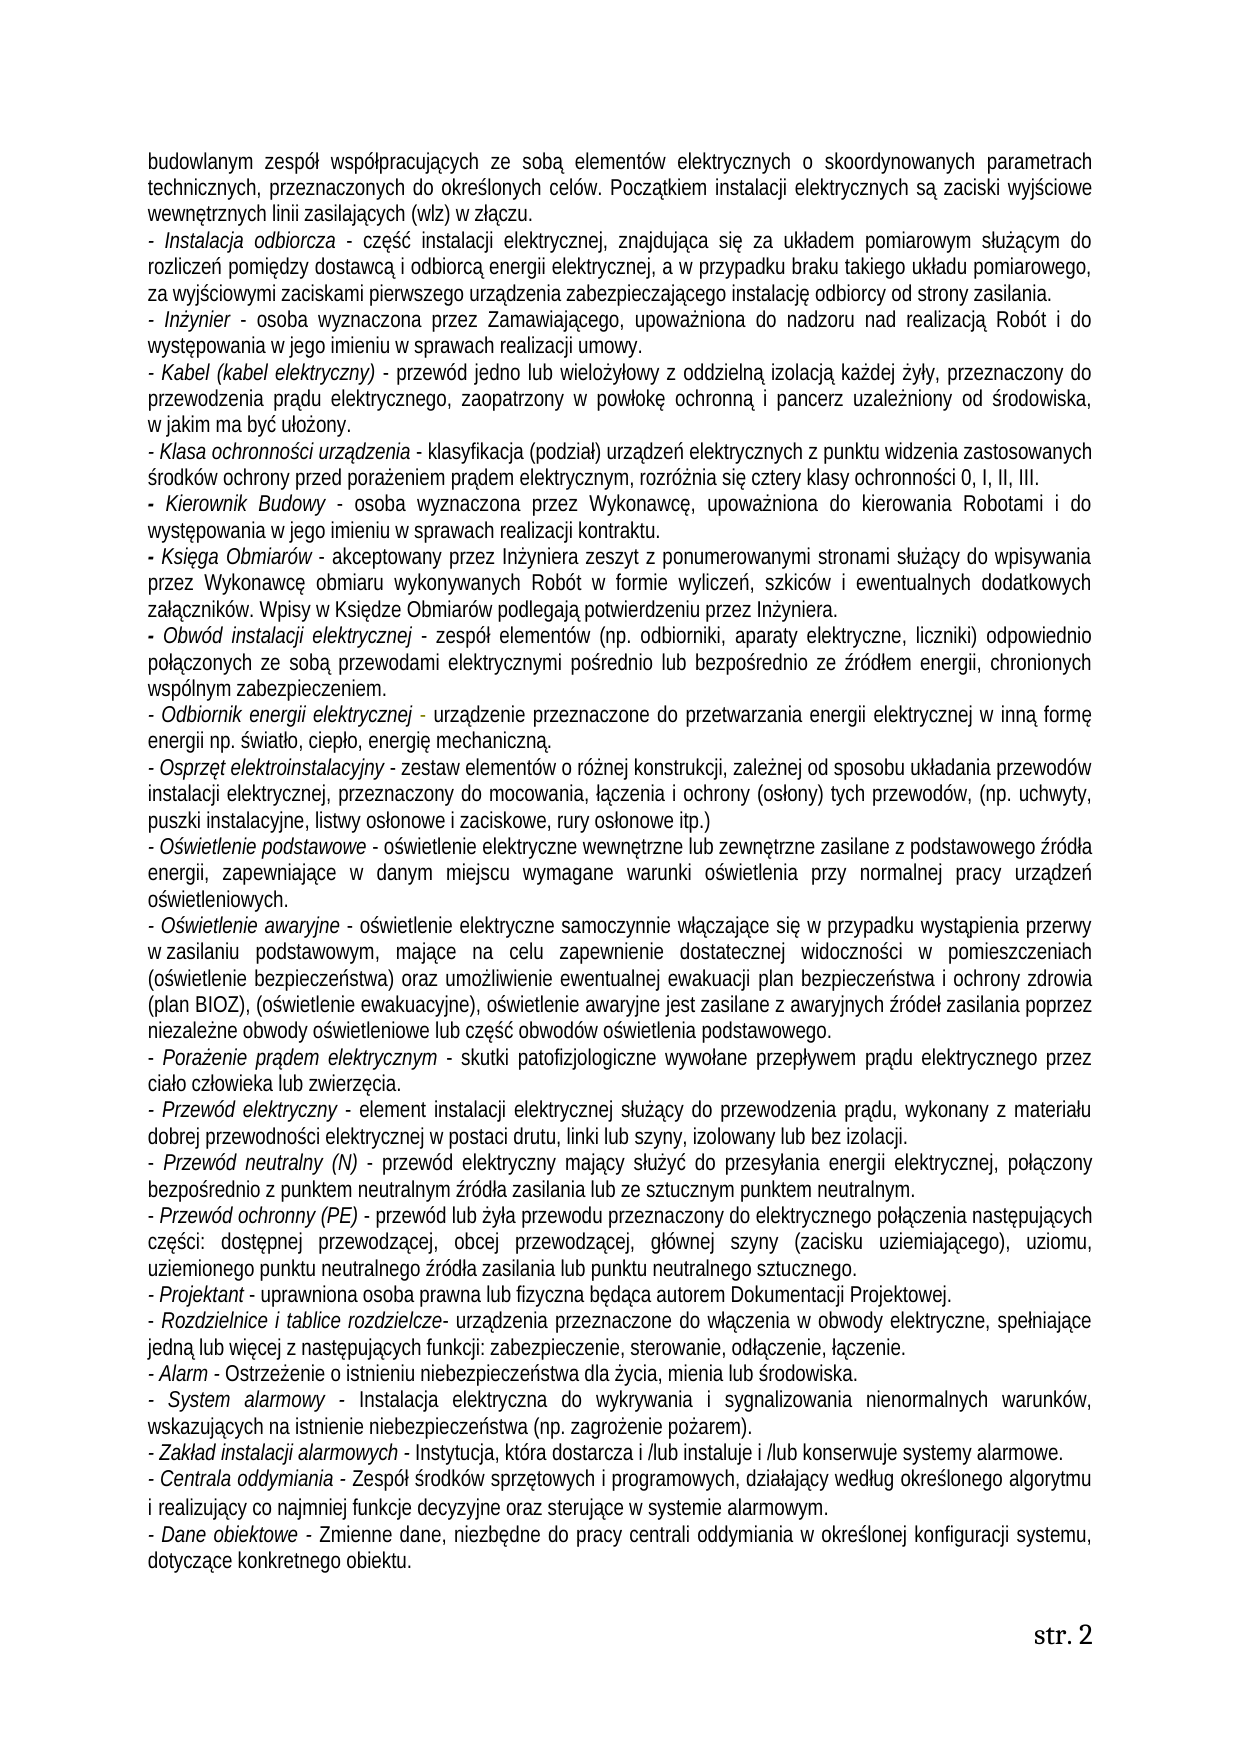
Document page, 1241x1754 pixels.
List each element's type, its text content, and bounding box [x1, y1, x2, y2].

text - Instalacja odbiorcza - część instalacji elektrycznej, znajdująca się za układem pomiarowym służącym do rozliczeń pomiędzy dostawcą i odbiorcą energii elektrycznej, a w przypadku braku takiego układu pomiarowego, za wyjściowymi zaciskami pierwszego urządzenia zabezpieczającego instalację odbiorcy od strony zasilania. [148, 227, 1092, 306]
text - Centrala oddymiania - Zespół środków sprzętowych i programowych, działający według określonego algorytmu i realizujący co najmniej funkcje decyzyjne oraz sterujące w systemie alarmowym. [148, 1465, 1092, 1521]
text - Inżynier - osoba wyznaczona przez Zamawiającego, upoważniona do nadzoru nad realizacją Robót i do występowania w jego imieniu w sprawach realizacji umowy. [148, 306, 1092, 358]
text - Rozdzielnice i tablice rozdzielcze- urządzenia przeznaczone do włączenia w obwody elektryczne, spełniające jedną lub więcej z następujących funkcji: zabezpieczenie, sterowanie, odłączenie, łączenie. [148, 1307, 1092, 1360]
text - Kabel (kabel elektryczny) - przewód jedno lub wielożyłowy z oddzielną izolacją każdej żyły, przeznaczony do przewodzenia prądu elektrycznego, zaopatrzony w powłokę ochronną i pancerz uzależniony od środowiska, w jakim ma być ułożony. [148, 358, 1092, 438]
text - Księga Obmiarów - akceptowany przez Inżyniera zeszyt z ponumerowanymi stronami służący do wpisywania przez Wykonawcę obmiaru wykonywanych Robót w formie wyliczeń, szkiców i ewentualnych dodatkowych załączników. Wpisy w Księdze Obmiarów podlegają potwierdzeniu przez Inżyniera. [148, 543, 1092, 622]
text - Alarm - Ostrzeżenie o istnieniu niebezpieczeństwa dla życia, mienia lub środowiska. [148, 1360, 1092, 1386]
text - Odbiornik energii elektrycznej - urządzenie przeznaczone do przetwarzania energii elektrycznej w inną formę energii np. światło, ciepło, energię mechaniczną. [148, 701, 1092, 754]
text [148, 148, 1092, 227]
text - Zakład instalacji alarmowych - Instytucja, która dostarcza i /lub instaluje i /lub konserwuje systemy alarmowe. [148, 1439, 1092, 1465]
text - Projektant - uprawniona osoba prawna lub fizyczna będąca autorem Dokumentacji Projektowej. [148, 1281, 1092, 1307]
text - Osprzęt elektroinstalacyjny - zestaw elementów o różnej konstrukcji, zależnej od sposobu układania przewodów instalacji elektrycznej, przeznaczony do mocowania, łączenia i ochrony (osłony) tych przewodów, (np. uchwyty, puszki instalacyjne, listwy osłonowe i zaciskowe, rury osłonowe itp.) [148, 754, 1092, 833]
text - Przewód neutralny (N) - przewód elektryczny mający służyć do przesyłania energii elektrycznej, połączony bezpośrednio z punktem neutralnym źródła zasilania lub ze sztucznym punktem neutralnym. [148, 1149, 1092, 1202]
text - Dane obiektowe - Zmienne dane, niezbędne do pracy centrali oddymiania w określonej konfiguracji systemu, dotyczące konkretnego obiektu. [148, 1521, 1092, 1573]
text - Oświetlenie podstawowe - oświetlenie elektryczne wewnętrzne lub zewnętrzne zasilane z podstawowego źródła energii, zapewniające w danym miejscu wymagane warunki oświetlenia przy normalnej pracy urządzeń oświetleniowych. [148, 833, 1092, 912]
text - Przewód ochronny (PE) - przewód lub żyła przewodu przeznaczony do elektrycznego połączenia następujących części: dostępnej przewodzącej, obcej przewodzącej, głównej szyny (zacisku uziemiającego), uziomu, uziemionego punktu neutralnego źródła zasilania lub punktu neutralnego sztucznego. [148, 1202, 1092, 1281]
text - Kierownik Budowy - osoba wyznaczona przez Wykonawcę, upoważniona do kierowania Robotami i do występowania w jego imieniu w sprawach realizacji kontraktu. [148, 490, 1092, 543]
text - Porażenie prądem elektrycznym - skutki patofizjologiczne wywołane przepływem prądu elektrycznego przez ciało człowieka lub zwierzęcia. [148, 1044, 1092, 1096]
text - System alarmowy - Instalacja elektryczna do wykrywania i sygnalizowania nienormalnych warunków, wskazujących na istnienie niebezpieczeństwa (np. zagrożenie pożarem). [148, 1386, 1092, 1439]
text - Przewód elektryczny - element instalacji elektrycznej służący do przewodzenia prądu, wykonany z materiału dobrej przewodności elektrycznej w postaci drutu, linki lub szyny, izolowany lub bez izolacji. [148, 1096, 1092, 1149]
text - Obwód instalacji elektrycznej - zespół elementów (np. odbiorniki, aparaty elektryczne, liczniki) odpowiednio połączonych ze sobą przewodami elektrycznymi pośrednio lub bezpośrednio ze źródłem energii, chronionych wspólnym zabezpieczeniem. [148, 622, 1092, 701]
text - Klasa ochronności urządzenia - klasyfikacja (podział) urządzeń elektrycznych z punktu widzenia zastosowanych środków ochrony przed porażeniem prądem elektrycznym, rozróżnia się cztery klasy ochronności 0, I, II, III. [148, 438, 1092, 490]
text - Oświetlenie awaryjne - oświetlenie elektryczne samoczynnie włączające się w przypadku wystąpienia przerwy w zasilaniu podstawowym, mające na celu zapewnienie dostatecznej widoczności w pomieszczeniach (oświetlenie bezpieczeństwa) oraz umożliwienie ewentualnej ewakuacji plan bezpieczeństwa i ochrony zdrowia (plan BIOZ), (oświetlenie ewakuacyjne), oświetlenie awaryjne jest zasilane z awaryjnych źródeł zasilania poprzez niezależne obwody oświetleniowe lub część obwodów oświetlenia podstawowego. [148, 912, 1092, 1044]
